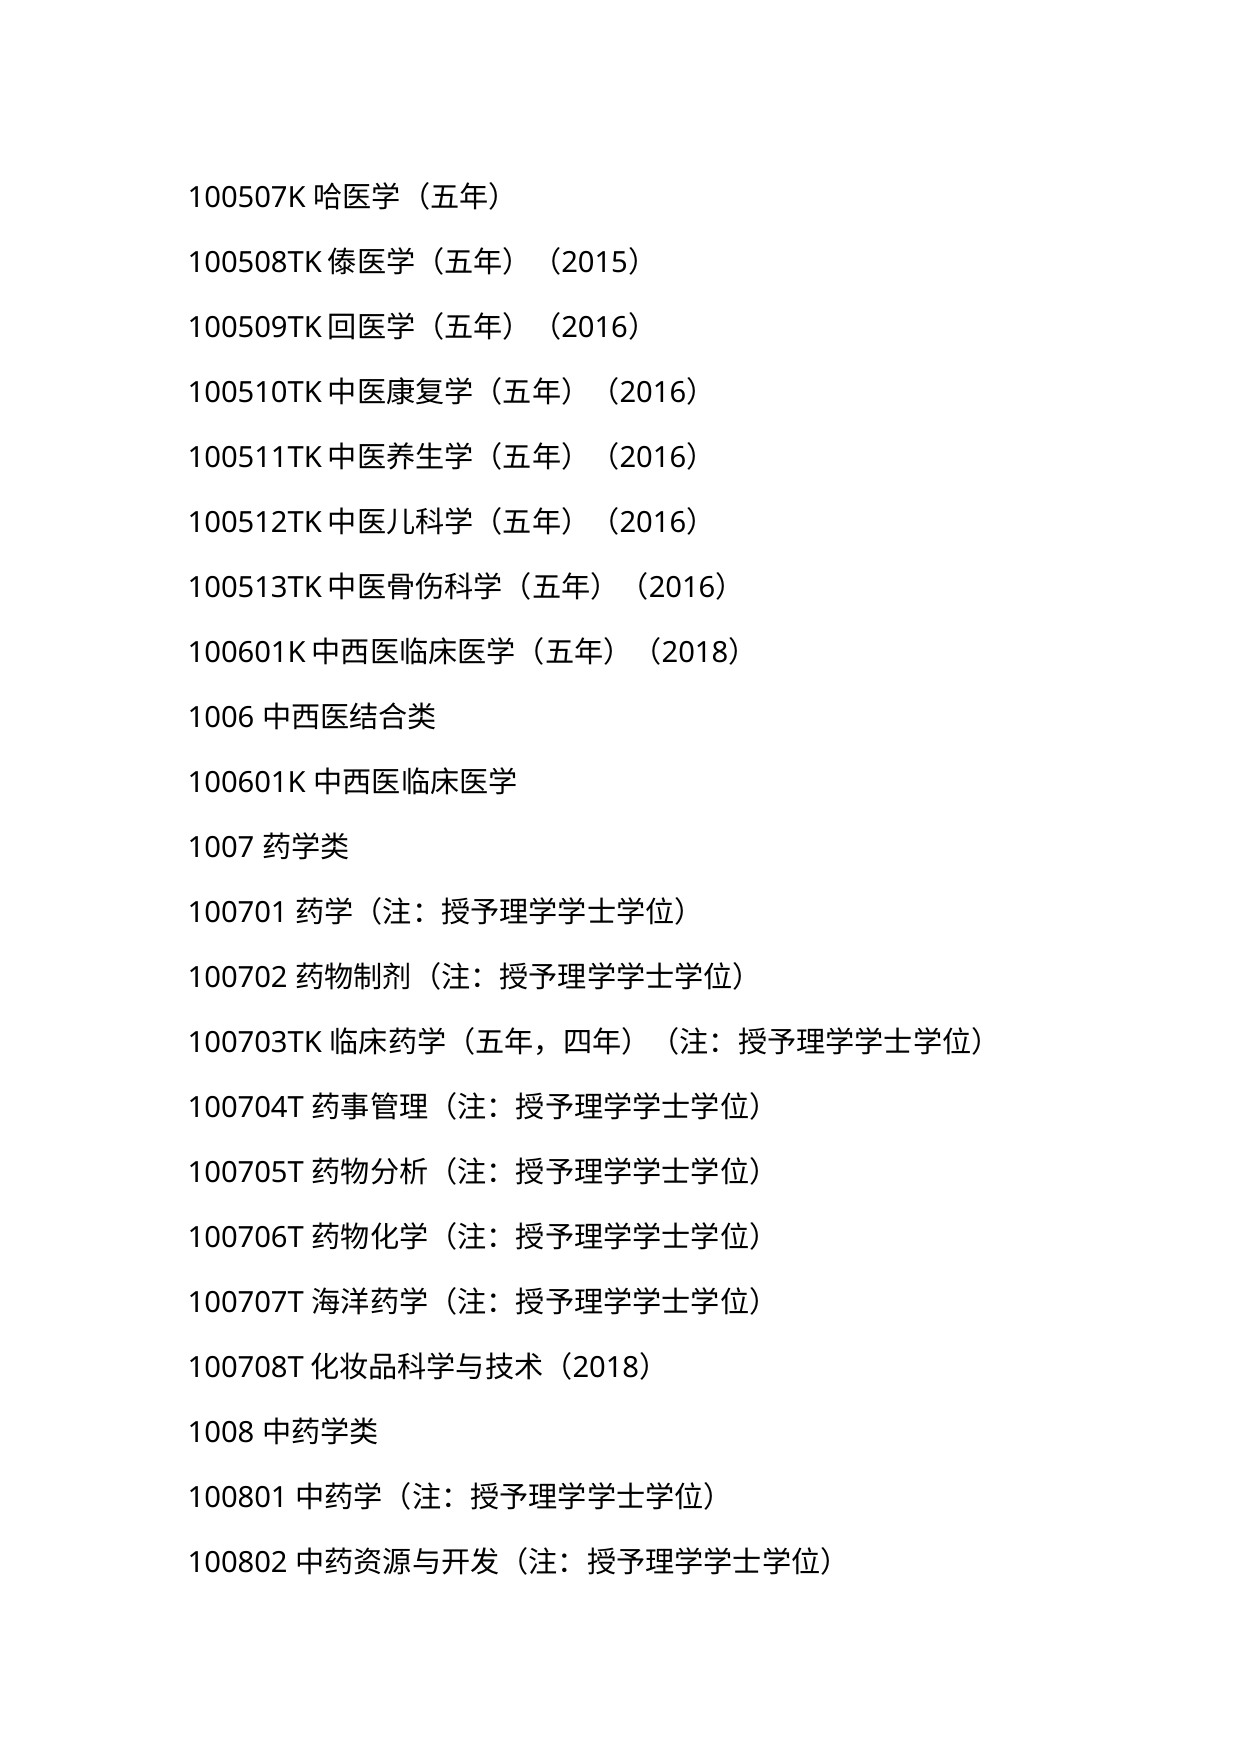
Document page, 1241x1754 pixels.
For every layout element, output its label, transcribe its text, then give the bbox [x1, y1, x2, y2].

text 100701 药学（注：授予理学学士学位） [187, 877, 1053, 942]
text 100801 中药学（注：授予理学学士学位） [187, 1462, 1053, 1527]
text 100703TK 临床药学（五年，四年）（注：授予理学学士学位） [187, 1007, 1053, 1072]
text 100702 药物制剂（注：授予理学学士学位） [187, 942, 1053, 1007]
text 100705T 药物分析（注：授予理学学士学位） [187, 1137, 1053, 1202]
text 100706T 药物化学（注：授予理学学士学位） [187, 1202, 1053, 1267]
text 1006 中西医结合类 [187, 682, 1053, 747]
text 1008 中药学类 [187, 1397, 1053, 1462]
text 100507K 哈医学（五年） [187, 162, 1053, 227]
text 100707T 海洋药学（注：授予理学学士学位） [187, 1267, 1053, 1332]
text 100708T化妆品科学与技术（2018） [187, 1332, 1053, 1397]
text 100601K 中西医临床医学 [187, 747, 1053, 812]
text 100509TK回医学（五年）（2016） [187, 292, 1053, 357]
text 100511TK中医养生学（五年）（2016） [187, 422, 1053, 487]
text 100601K中西医临床医学（五年）（2018） [187, 617, 1053, 682]
text 1007 药学类 [187, 812, 1053, 877]
text 100508TK傣医学（五年）（2015） [187, 227, 1053, 292]
text 100510TK中医康复学（五年）（2016） [187, 357, 1053, 422]
text 100802 中药资源与开发（注：授予理学学士学位） [187, 1527, 1053, 1592]
text 100512TK中医儿科学（五年）（2016） [187, 487, 1053, 552]
text 100513TK中医骨伤科学（五年）（2016） [187, 552, 1053, 617]
text 100704T 药事管理（注：授予理学学士学位） [187, 1072, 1053, 1137]
